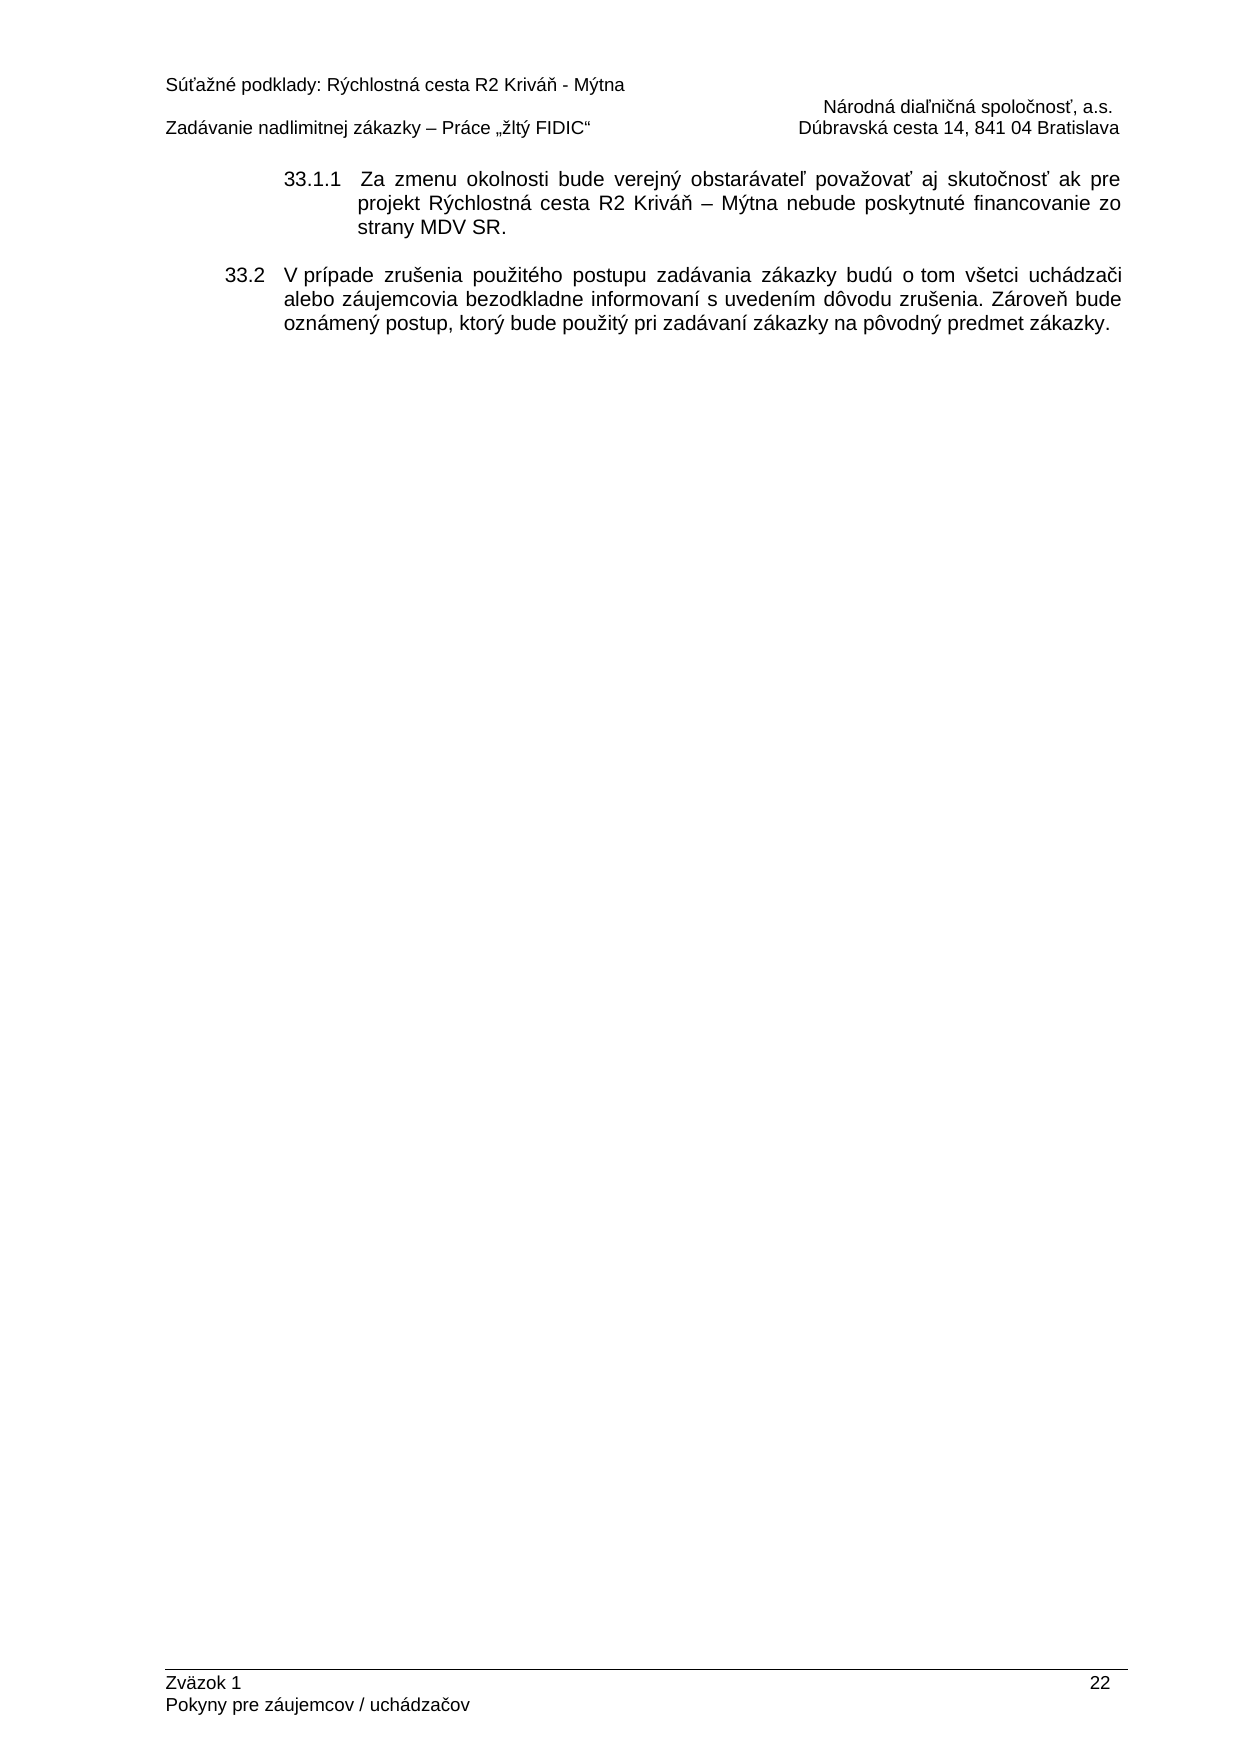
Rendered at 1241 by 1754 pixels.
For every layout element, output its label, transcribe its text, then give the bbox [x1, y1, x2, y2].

text 33.1.1 Za zmenu okolnosti bude verejný obstarávateľ považovať aj skutočnosť ak pre projekt Rýchlostná cesta R2 Kriváň – Mýtna nebude poskytnuté financovanie zo strany MDV SR. [283, 167, 1122, 239]
text 33.2 V prípade zrušenia použitého postupu zadávania zákazky budú o tom všetci uchádzači alebo záujemcovia bezodkladne informovaní s uvedením dôvodu zrušenia. Zároveň bude oznámený postup, ktorý bude použitý pri zadávaní zákazky na pôvodný predmet zákazky. [224, 263, 1122, 335]
